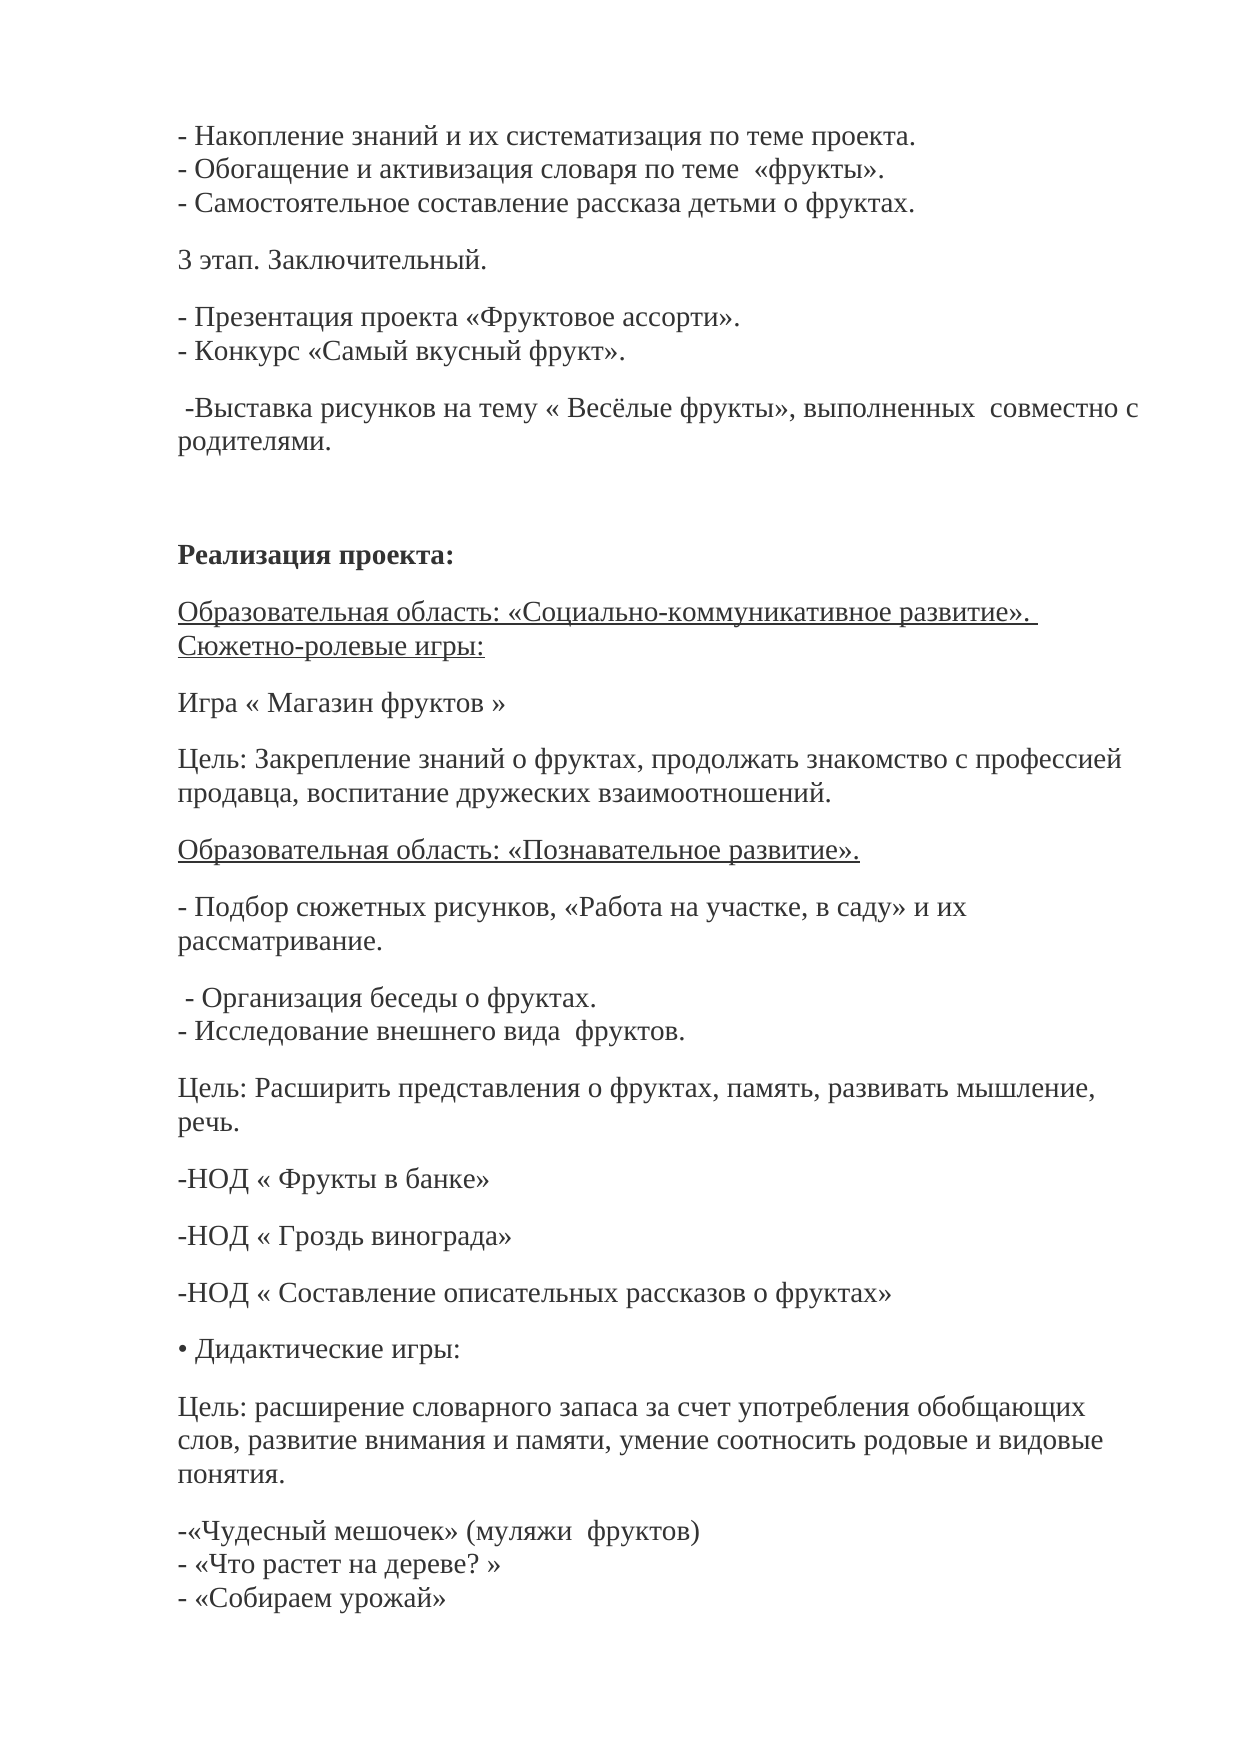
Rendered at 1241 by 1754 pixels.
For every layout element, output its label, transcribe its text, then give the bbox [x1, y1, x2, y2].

text Игра « Магазин фруктов » [177, 685, 1152, 718]
text - Накопление знаний и их систематизация по теме проекта. - Обогащение и активизация словаря по теме «фрукты». - Самостоятельное составление рассказа детьми о фруктах. [177, 118, 1152, 219]
text - Организация беседы о фруктах. - Исследование внешнего вида фруктов. [177, 980, 1152, 1047]
text Образовательная область: «Социально-коммуникативное развитие». Сюжетно-ролевые игры: [177, 594, 1152, 661]
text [177, 1513, 1152, 1613]
text -НОД « Фрукты в банке» [177, 1161, 1152, 1194]
text • Дидактические игры: [177, 1332, 1152, 1365]
text Образовательная область: «Познавательное развитие». [177, 832, 1152, 866]
text - Презентация проекта «Фруктовое ассорти». - Конкурс «Самый вкусный фрукт». [177, 299, 1152, 366]
text Реализация проекта: [177, 537, 1152, 571]
text -НОД « Составление описательных рассказов о фруктах» [177, 1275, 1152, 1308]
text Цель: Расширить представления о фруктах, память, развивать мышление, речь. [177, 1070, 1152, 1137]
text 3 этап. Заключительный. [177, 242, 1152, 276]
text -НОД « Гроздь винограда» [177, 1218, 1152, 1251]
text -Выставка рисунков на тему « Весёлые фрукты», выполненных совместно с родителями. [177, 390, 1152, 457]
text Цель: расширение словарного запаса за счет употребления обобщающих слов, развитие внимания и памяти, умение соотносить родовые и видовые понятия. [177, 1389, 1152, 1489]
text - Подбор сюжетных рисунков, «Работа на участке, в саду» и их рассматривание. [177, 889, 1152, 956]
text Цель: Закрепление знаний о фруктах, продолжать знакомство с профессией продавца, воспитание дружеских взаимоотношений. [177, 742, 1152, 809]
